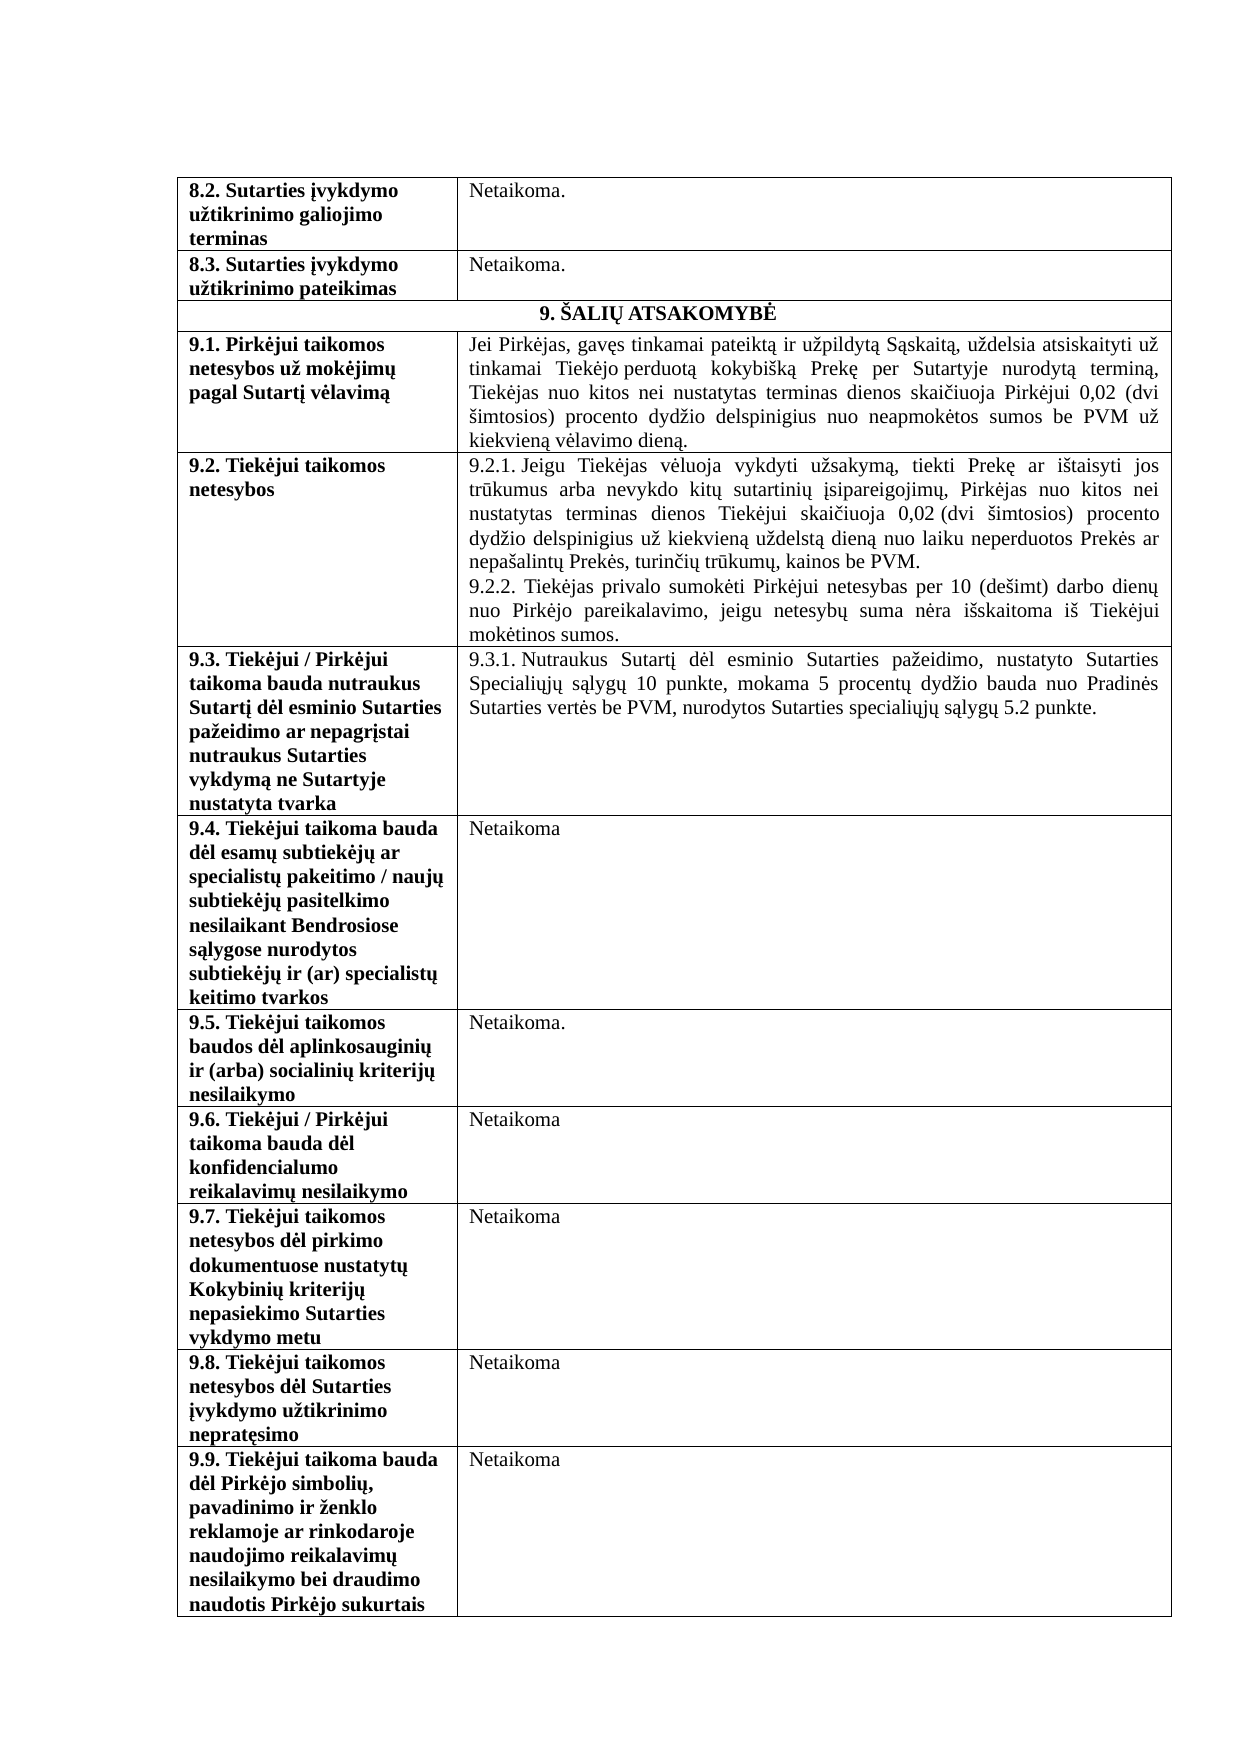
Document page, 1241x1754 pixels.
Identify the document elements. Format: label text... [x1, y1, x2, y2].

table_cell 9. ŠALIŲ ATSAKOMYBĖ [178, 301, 1171, 331]
table_cell 9.1. Pirkėjui taikomos netesybos už mokėjimų pagal Sutartį vėlavimą [178, 332, 457, 452]
table_cell 9.5. Tiekėjui taikomos baudos dėl aplinkosauginių ir (arba) socialinių kriterijų nesilaikymo [178, 1010, 457, 1106]
table_cell 9.7. Tiekėjui taikomos netesybos dėl pirkimo dokumentuose nustatytų Kokybinių kriterijų nepasiekimo Sutarties vykdymo metu [178, 1204, 457, 1349]
table_cell Netaikoma [458, 1447, 1171, 1616]
table_cell 9.8. Tiekėjui taikomos netesybos dėl Sutarties įvykdymo užtikrinimo nepratęsimo [178, 1350, 457, 1446]
table_cell 8.2. Sutarties įvykdymo užtikrinimo galiojimo terminas [178, 178, 457, 250]
table_cell Netaikoma [458, 1107, 1171, 1203]
table_cell Netaikoma [458, 1204, 1171, 1349]
table_cell 9.2. Tiekėjui taikomos netesybos [178, 453, 457, 646]
table_cell 8.3. Sutarties įvykdymo užtikrinimo pateikimas [178, 251, 457, 299]
table_cell Jei Pirkėjas, gavęs tinkamai pateiktą ir užpildytą Sąskaitą, uždelsia atsiskaityti už tinkamai Tiekėjo perduotą kokybišką Prekę per Sutartyje nurodytą terminą, Tiekėjas nuo kitos nei nustatytas terminas dienos skaičiuoja Pirkėjui 0,02 (dvi šimtosios) procento dydžio delspinigius nuo neapmokėtos sumos be PVM už kiekvieną vėlavimo dieną. [458, 332, 1171, 452]
table_cell Netaikoma [458, 1350, 1171, 1446]
table_cell 9.3.1. Nutraukus Sutartį dėl esminio Sutarties pažeidimo, nustatyto Sutarties Specialiųjų sąlygų 10 punkte, mokama 5 procentų dydžio bauda nuo Pradinės Sutarties vertės be PVM, nurodytos Sutarties specialiųjų sąlygų 5.2 punkte. [458, 647, 1171, 815]
table_cell 9.4. Tiekėjui taikoma bauda dėl esamų subtiekėjų ar specialistų pakeitimo / naujų subtiekėjų pasitelkimo nesilaikant Bendrosiose sąlygose nurodytos subtiekėjų ir (ar) specialistų keitimo tvarkos [178, 816, 457, 1009]
table_cell Netaikoma. [458, 178, 1171, 250]
table_cell 9.3. Tiekėjui / Pirkėjui taikoma bauda nutraukus Sutartį dėl esminio Sutarties pažeidimo ar nepagrįstai nutraukus Sutarties vykdymą ne Sutartyje nustatyta tvarka [178, 647, 457, 815]
table_cell 9.6. Tiekėjui / Pirkėjui taikoma bauda dėl konfidencialumo reikalavimų nesilaikymo [178, 1107, 457, 1203]
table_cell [178, 1447, 457, 1616]
table_cell 9.2.1. Jeigu Tiekėjas vėluoja vykdyti užsakymą, tiekti Prekę ar ištaisyti jos trūkumus arba nevykdo kitų sutartinių įsipareigojimų, Pirkėjas nuo kitos nei nustatytas terminas dienos Tiekėjui skaičiuoja 0,02 (dvi šimtosios) procento dydžio delspinigius už kiekvieną uždelstą dieną nuo laiku neperduotos Prekės ar nepašalintų Prekės, turinčių trūkumų, kainos be PVM. 9.2.2. Tiekėjas privalo sumokėti Pirkėjui netesybas per 10 (dešimt) darbo dienų nuo Pirkėjo pareikalavimo, jeigu netesybų suma nėra išskaitoma iš Tiekėjui mokėtinos sumos. [458, 453, 1171, 646]
table_cell Netaikoma. [458, 1010, 1171, 1106]
table_cell Netaikoma [458, 816, 1171, 1009]
table_cell Netaikoma. [458, 251, 1171, 299]
